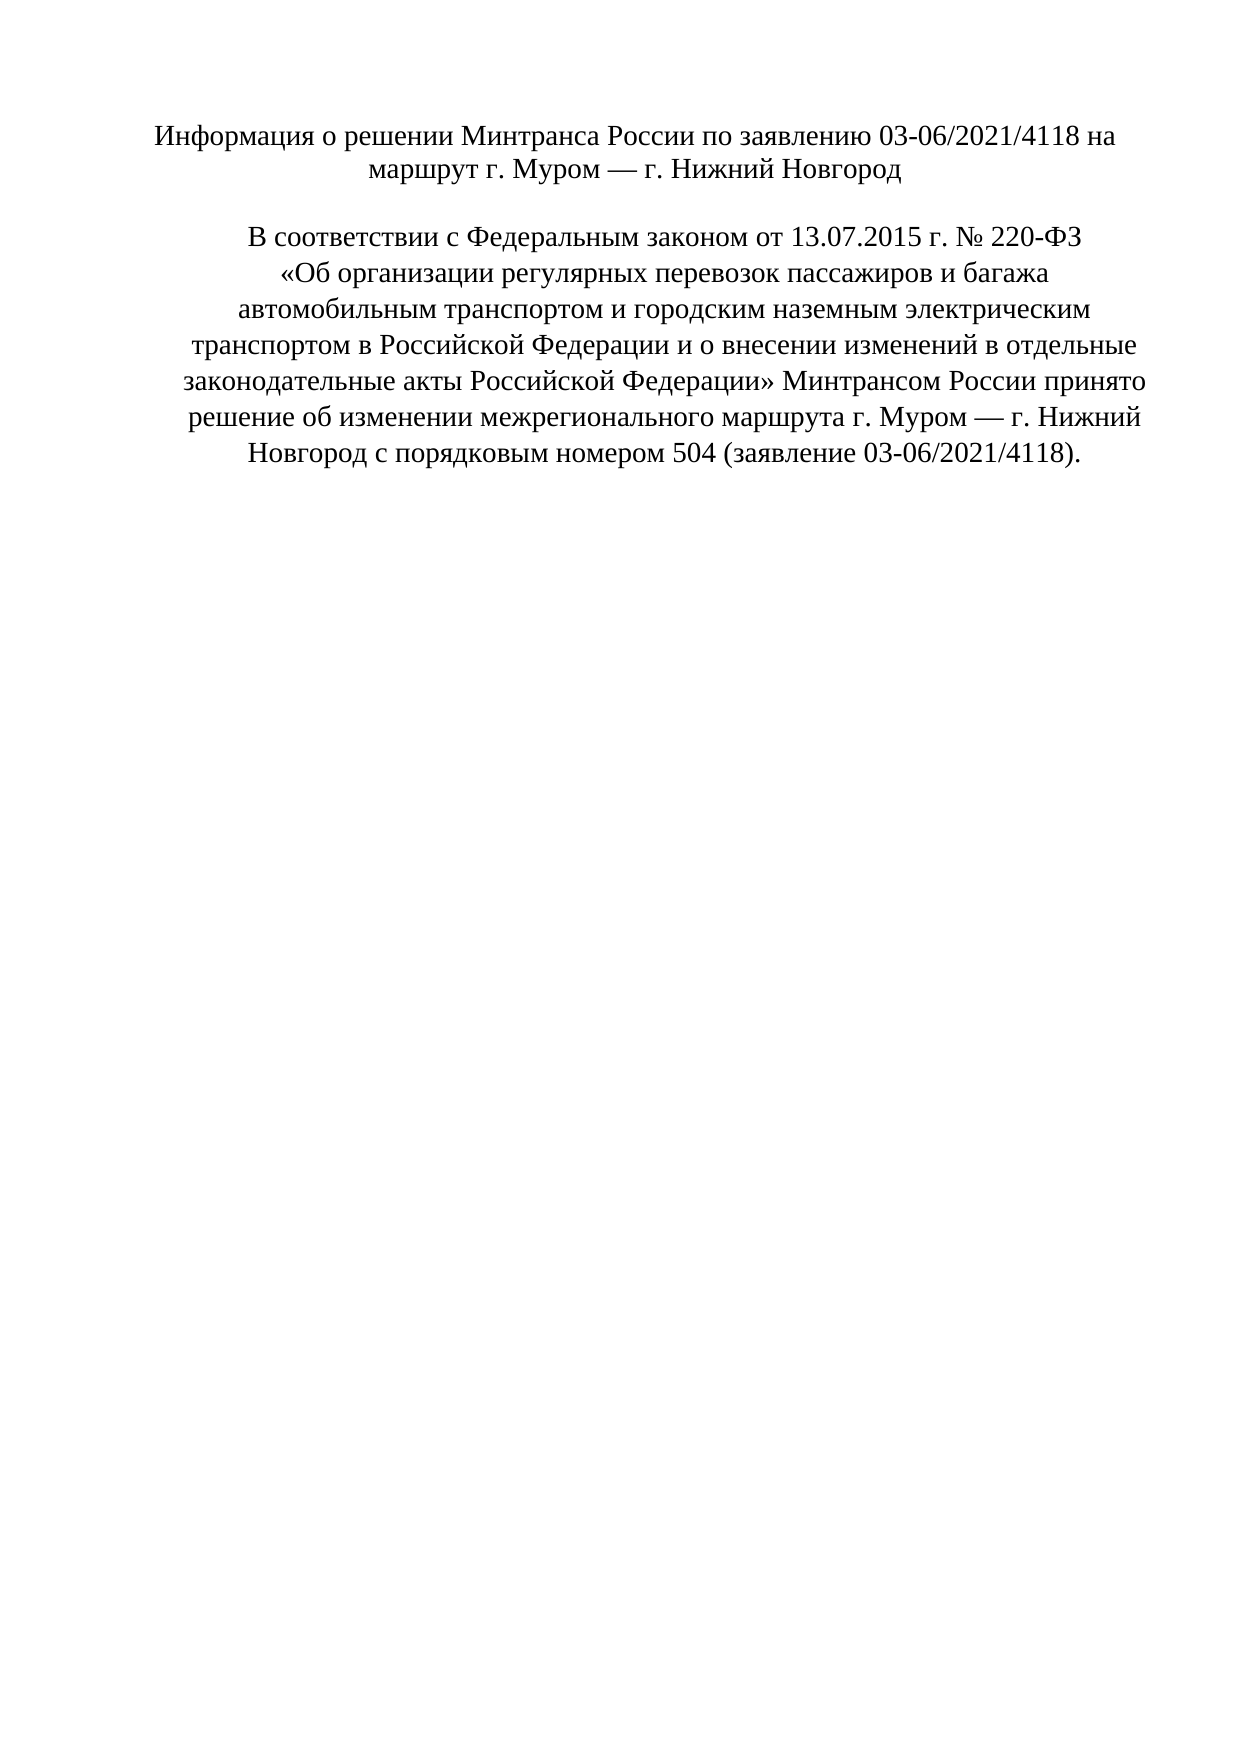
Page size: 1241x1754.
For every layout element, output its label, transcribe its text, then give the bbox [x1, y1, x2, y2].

text Информация о решении Минтранса России по заявлению 03-06/2021/4118 на маршрут г. Муром — г. Нижний Новгород [118, 118, 1152, 185]
text В соответствии с Федеральным законом от 13.07.2015 г. № 220-ФЗ «Об организации регулярных перевозок пассажиров и багажа автомобильным транспортом и городским наземным электрическим транспортом в Российской Федерации и о внесении изменений в отдельные законодательные акты Российской Федерации» Минтрансом России принято решение об изменении межрегионального маршрута г. Муром — г. Нижний Новгород с порядковым номером 504 (заявление 03-06/2021/4118). [177, 219, 1152, 469]
